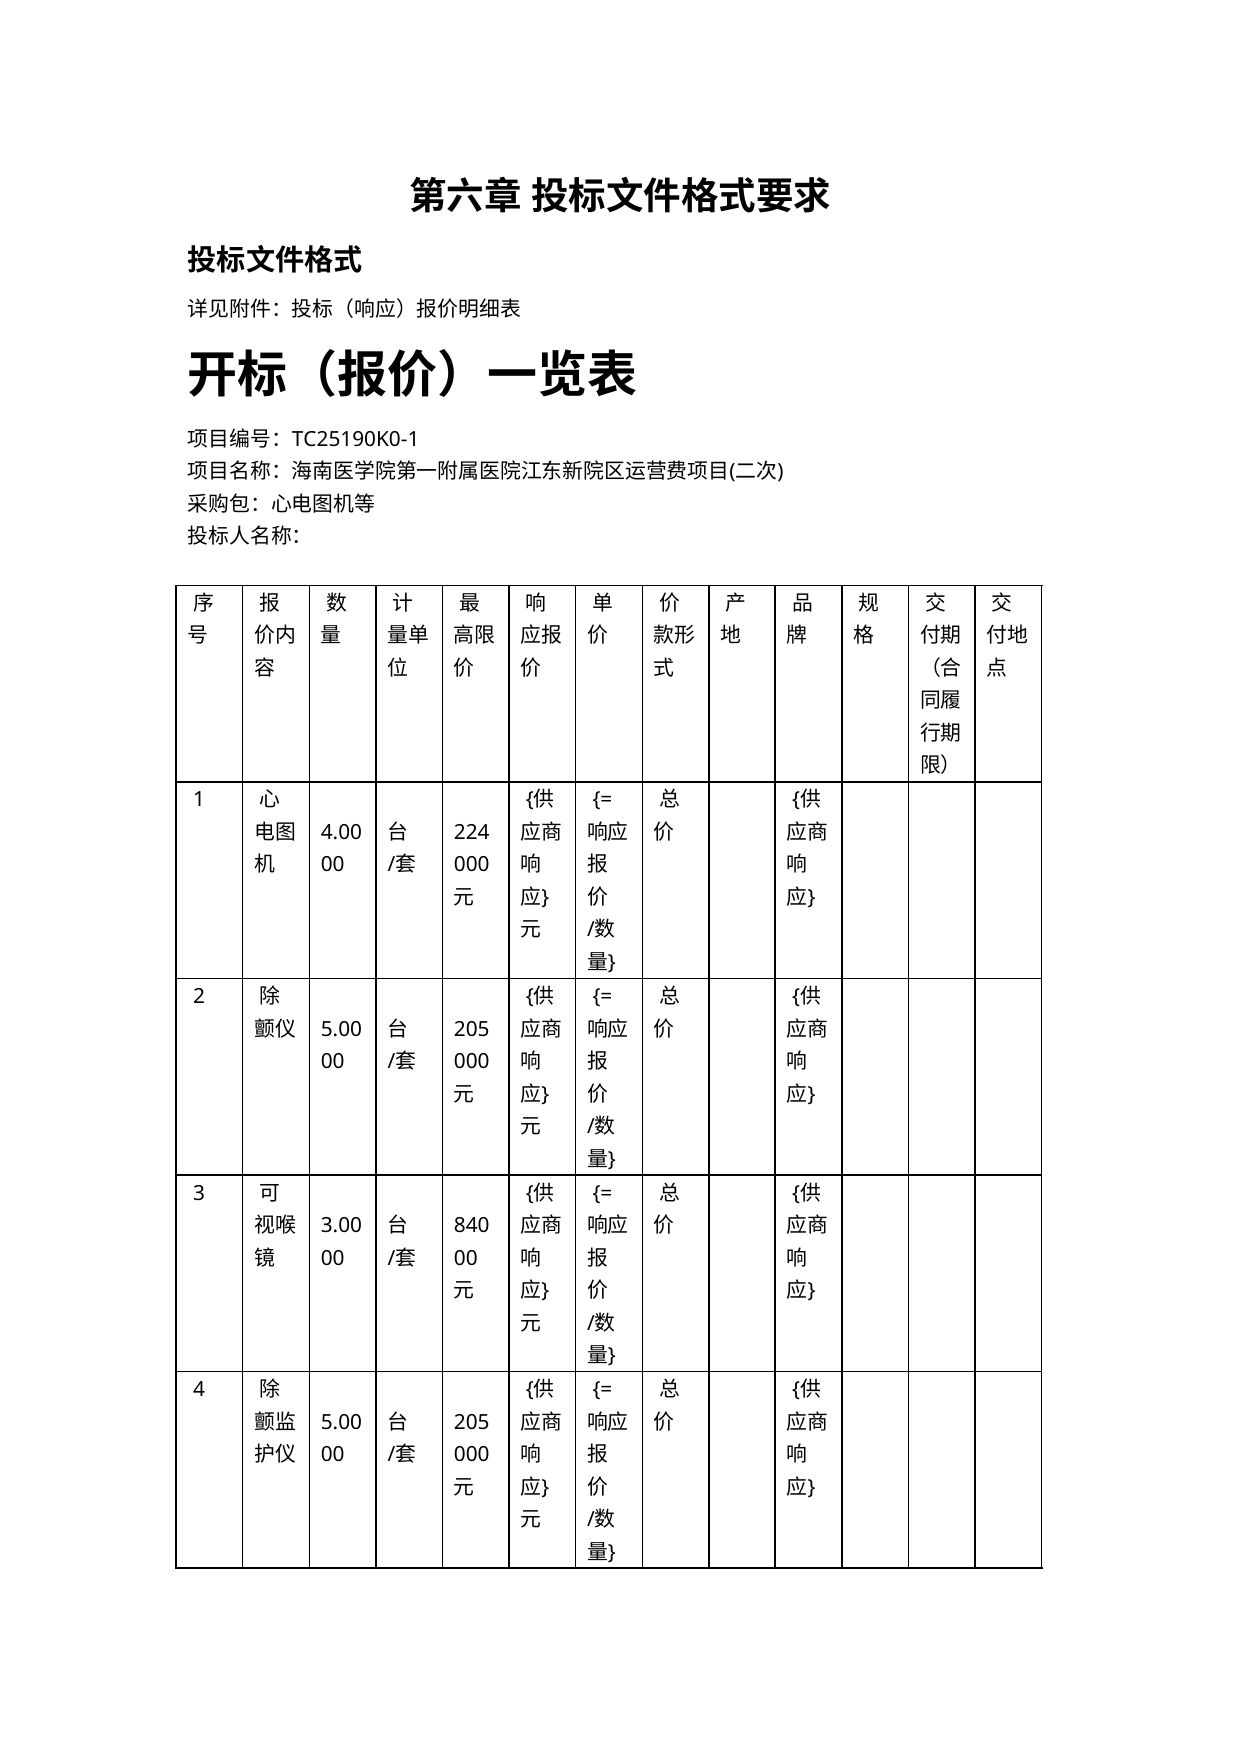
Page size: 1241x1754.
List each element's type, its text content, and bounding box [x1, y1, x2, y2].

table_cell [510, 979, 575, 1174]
text 投标人名称： [187, 519, 1053, 552]
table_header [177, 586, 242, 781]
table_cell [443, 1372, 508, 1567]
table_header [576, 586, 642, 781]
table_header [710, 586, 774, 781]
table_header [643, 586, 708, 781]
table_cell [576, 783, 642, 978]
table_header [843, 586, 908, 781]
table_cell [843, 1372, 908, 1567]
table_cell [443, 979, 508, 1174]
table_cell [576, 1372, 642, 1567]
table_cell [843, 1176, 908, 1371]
text 详见附件：投标（响应）报价明细表 [187, 292, 1053, 324]
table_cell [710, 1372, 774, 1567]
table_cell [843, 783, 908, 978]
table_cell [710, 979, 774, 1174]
text 项目编号：TC25190K0-1 [187, 422, 1053, 454]
text 第六章 投标文件格式要求 [187, 162, 1053, 227]
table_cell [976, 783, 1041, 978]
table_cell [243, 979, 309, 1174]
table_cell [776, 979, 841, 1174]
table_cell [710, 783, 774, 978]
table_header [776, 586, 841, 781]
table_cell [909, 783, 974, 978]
text 采购包：心电图机等 [187, 487, 1053, 519]
text 开标（报价）一览表 [187, 324, 1053, 422]
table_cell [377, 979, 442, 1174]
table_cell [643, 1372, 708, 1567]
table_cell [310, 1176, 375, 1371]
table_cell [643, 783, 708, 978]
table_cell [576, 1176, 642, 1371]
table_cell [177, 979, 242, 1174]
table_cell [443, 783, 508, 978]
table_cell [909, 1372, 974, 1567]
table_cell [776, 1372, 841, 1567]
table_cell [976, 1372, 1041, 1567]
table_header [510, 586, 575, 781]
text 投标文件格式 [187, 227, 1053, 292]
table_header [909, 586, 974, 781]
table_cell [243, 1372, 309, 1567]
text 项目名称：海南医学院第一附属医院江东新院区运营费项目(二次) [187, 454, 1053, 487]
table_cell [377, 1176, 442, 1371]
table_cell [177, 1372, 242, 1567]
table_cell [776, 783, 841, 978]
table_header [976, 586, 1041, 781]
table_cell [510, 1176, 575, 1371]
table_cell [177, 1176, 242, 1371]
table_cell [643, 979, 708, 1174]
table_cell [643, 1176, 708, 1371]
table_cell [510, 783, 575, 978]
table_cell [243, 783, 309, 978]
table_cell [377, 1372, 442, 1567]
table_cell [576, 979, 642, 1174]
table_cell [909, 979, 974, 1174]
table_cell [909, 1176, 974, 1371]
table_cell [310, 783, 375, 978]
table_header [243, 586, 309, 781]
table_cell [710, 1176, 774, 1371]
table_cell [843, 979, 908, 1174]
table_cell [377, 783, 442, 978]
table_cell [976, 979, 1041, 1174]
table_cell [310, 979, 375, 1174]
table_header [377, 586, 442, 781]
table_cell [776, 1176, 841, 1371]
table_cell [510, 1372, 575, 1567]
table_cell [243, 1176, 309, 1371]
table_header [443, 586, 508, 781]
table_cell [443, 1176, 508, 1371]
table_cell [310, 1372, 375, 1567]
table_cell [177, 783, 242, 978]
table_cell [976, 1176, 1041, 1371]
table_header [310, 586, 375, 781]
